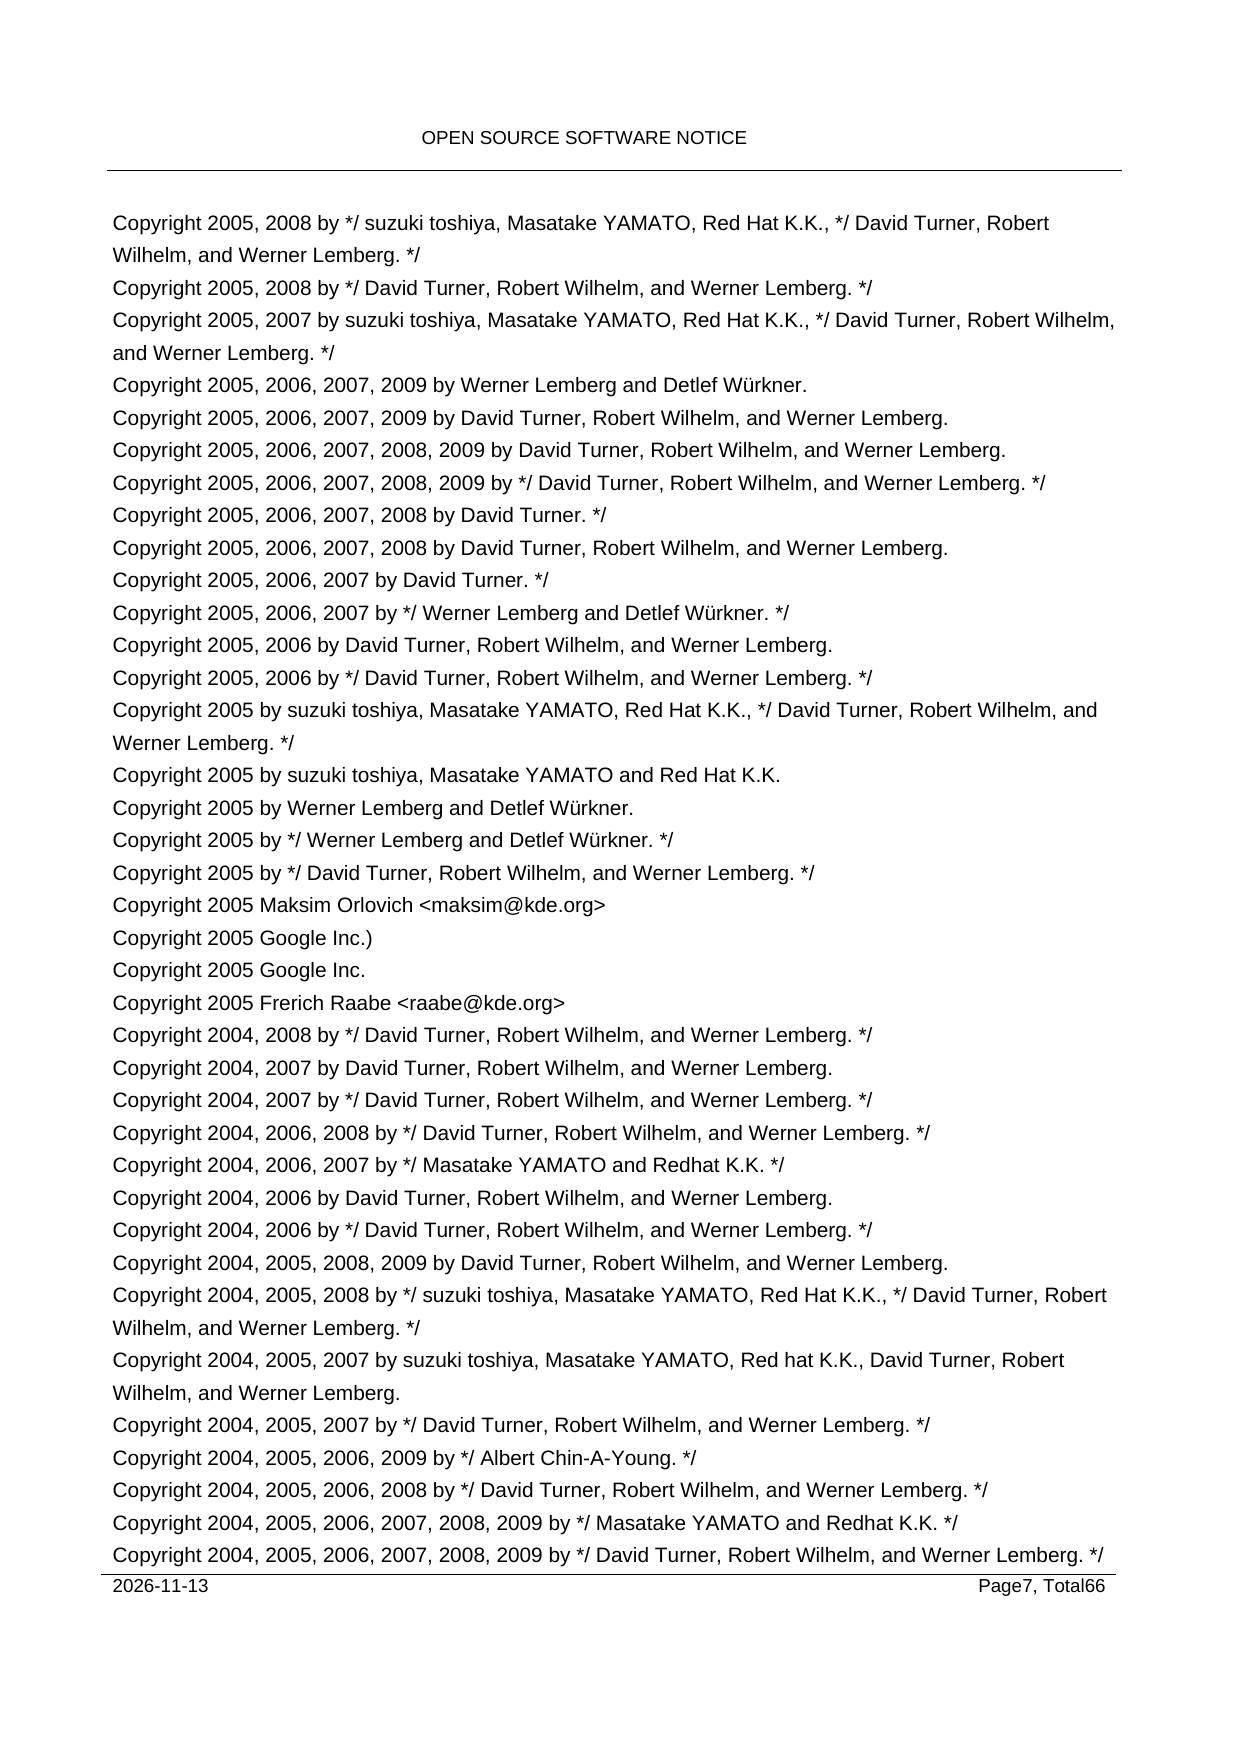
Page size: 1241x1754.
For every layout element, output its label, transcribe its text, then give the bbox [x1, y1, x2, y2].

text Copyright 2005, 2006, 2007, 2008 by David Turner, Robert Wilhelm, and Werner Lemberg. [112, 531, 1128, 564]
text Copyright 2005, 2006, 2007 by */ Werner Lemberg and Detlef Würkner. */ [112, 596, 1128, 629]
text Copyright 2004, 2005, 2008, 2009 by David Turner, Robert Wilhelm, and Werner Lemberg. [112, 1246, 1128, 1279]
text Copyright 2004, 2005, 2007 by */ David Turner, Robert Wilhelm, and Werner Lemberg. */ [112, 1409, 1128, 1441]
text Copyright 2004, 2006, 2008 by */ David Turner, Robert Wilhelm, and Werner Lemberg. */ [112, 1116, 1128, 1149]
text Copyright 2004, 2005, 2008 by */ suzuki toshiya, Masatake YAMATO, Red Hat K.K., */ David Turner, Robert Wilhelm, and Werner Lemberg. */ [112, 1279, 1128, 1344]
text Copyright 2005 by suzuki toshiya, Masatake YAMATO and Red Hat K.K. [112, 759, 1128, 791]
text Copyright 2005, 2006 by David Turner, Robert Wilhelm, and Werner Lemberg. [112, 629, 1128, 661]
text Copyright 2004, 2007 by David Turner, Robert Wilhelm, and Werner Lemberg. [112, 1051, 1128, 1084]
text Copyright 2004, 2005, 2007 by suzuki toshiya, Masatake YAMATO, Red hat K.K., David Turner, Robert Wilhelm, and Werner Lemberg. [112, 1344, 1128, 1409]
text Copyright 2004, 2007 by */ David Turner, Robert Wilhelm, and Werner Lemberg. */ [112, 1084, 1128, 1116]
text Copyright 2004, 2005, 2006, 2007, 2008, 2009 by */ David Turner, Robert Wilhelm, and Werner Lemberg. */ [112, 1539, 1128, 1571]
text Copyright 2005, 2008 by */ suzuki toshiya, Masatake YAMATO, Red Hat K.K., */ David Turner, Robert Wilhelm, and Werner Lemberg. */ [112, 206, 1128, 271]
text Copyright 2004, 2008 by */ David Turner, Robert Wilhelm, and Werner Lemberg. */ [112, 1019, 1128, 1051]
text Copyright 2005 by Werner Lemberg and Detlef Würkner. [112, 791, 1128, 824]
text Copyright 2005, 2006, 2007 by David Turner. */ [112, 564, 1128, 596]
text Copyright 2005 Frerich Raabe <raabe@kde.org> [112, 986, 1128, 1019]
text Copyright 2005, 2008 by */ David Turner, Robert Wilhelm, and Werner Lemberg. */ [112, 271, 1128, 304]
text Copyright 2004, 2005, 2006, 2008 by */ David Turner, Robert Wilhelm, and Werner Lemberg. */ [112, 1474, 1128, 1506]
text Copyright 2004, 2006 by David Turner, Robert Wilhelm, and Werner Lemberg. [112, 1181, 1128, 1214]
text Copyright 2005, 2006, 2007, 2009 by Werner Lemberg and Detlef Würkner. [112, 369, 1128, 401]
text Copyright 2005, 2007 by suzuki toshiya, Masatake YAMATO, Red Hat K.K., */ David Turner, Robert Wilhelm, and Werner Lemberg. */ [112, 304, 1128, 369]
text Copyright 2005 by */ David Turner, Robert Wilhelm, and Werner Lemberg. */ [112, 856, 1128, 889]
text Copyright 2005 Google Inc. [112, 954, 1128, 986]
text Copyright 2005, 2006, 2007, 2008 by David Turner. */ [112, 499, 1128, 531]
text Copyright 2005, 2006, 2007, 2009 by David Turner, Robert Wilhelm, and Werner Lemberg. [112, 401, 1128, 434]
text Copyright 2004, 2006 by */ David Turner, Robert Wilhelm, and Werner Lemberg. */ [112, 1214, 1128, 1246]
text Copyright 2005, 2006 by */ David Turner, Robert Wilhelm, and Werner Lemberg. */ [112, 661, 1128, 694]
text Copyright 2004, 2006, 2007 by */ Masatake YAMATO and Redhat K.K. */ [112, 1149, 1128, 1181]
text Copyright 2005 Google Inc.) [112, 921, 1128, 954]
text Copyright 2005 by suzuki toshiya, Masatake YAMATO, Red Hat K.K., */ David Turner, Robert Wilhelm, and Werner Lemberg. */ [112, 694, 1128, 759]
text Copyright 2005, 2006, 2007, 2008, 2009 by */ David Turner, Robert Wilhelm, and Werner Lemberg. */ [112, 466, 1128, 499]
text Copyright 2005 by */ Werner Lemberg and Detlef Würkner. */ [112, 824, 1128, 856]
text Copyright 2005, 2006, 2007, 2008, 2009 by David Turner, Robert Wilhelm, and Werner Lemberg. [112, 434, 1128, 466]
text Copyright 2004, 2005, 2006, 2009 by */ Albert Chin-A-Young. */ [112, 1441, 1128, 1474]
text Copyright 2005 Maksim Orlovich <maksim@kde.org> [112, 889, 1128, 921]
text Copyright 2004, 2005, 2006, 2007, 2008, 2009 by */ Masatake YAMATO and Redhat K.K. */ [112, 1506, 1128, 1539]
